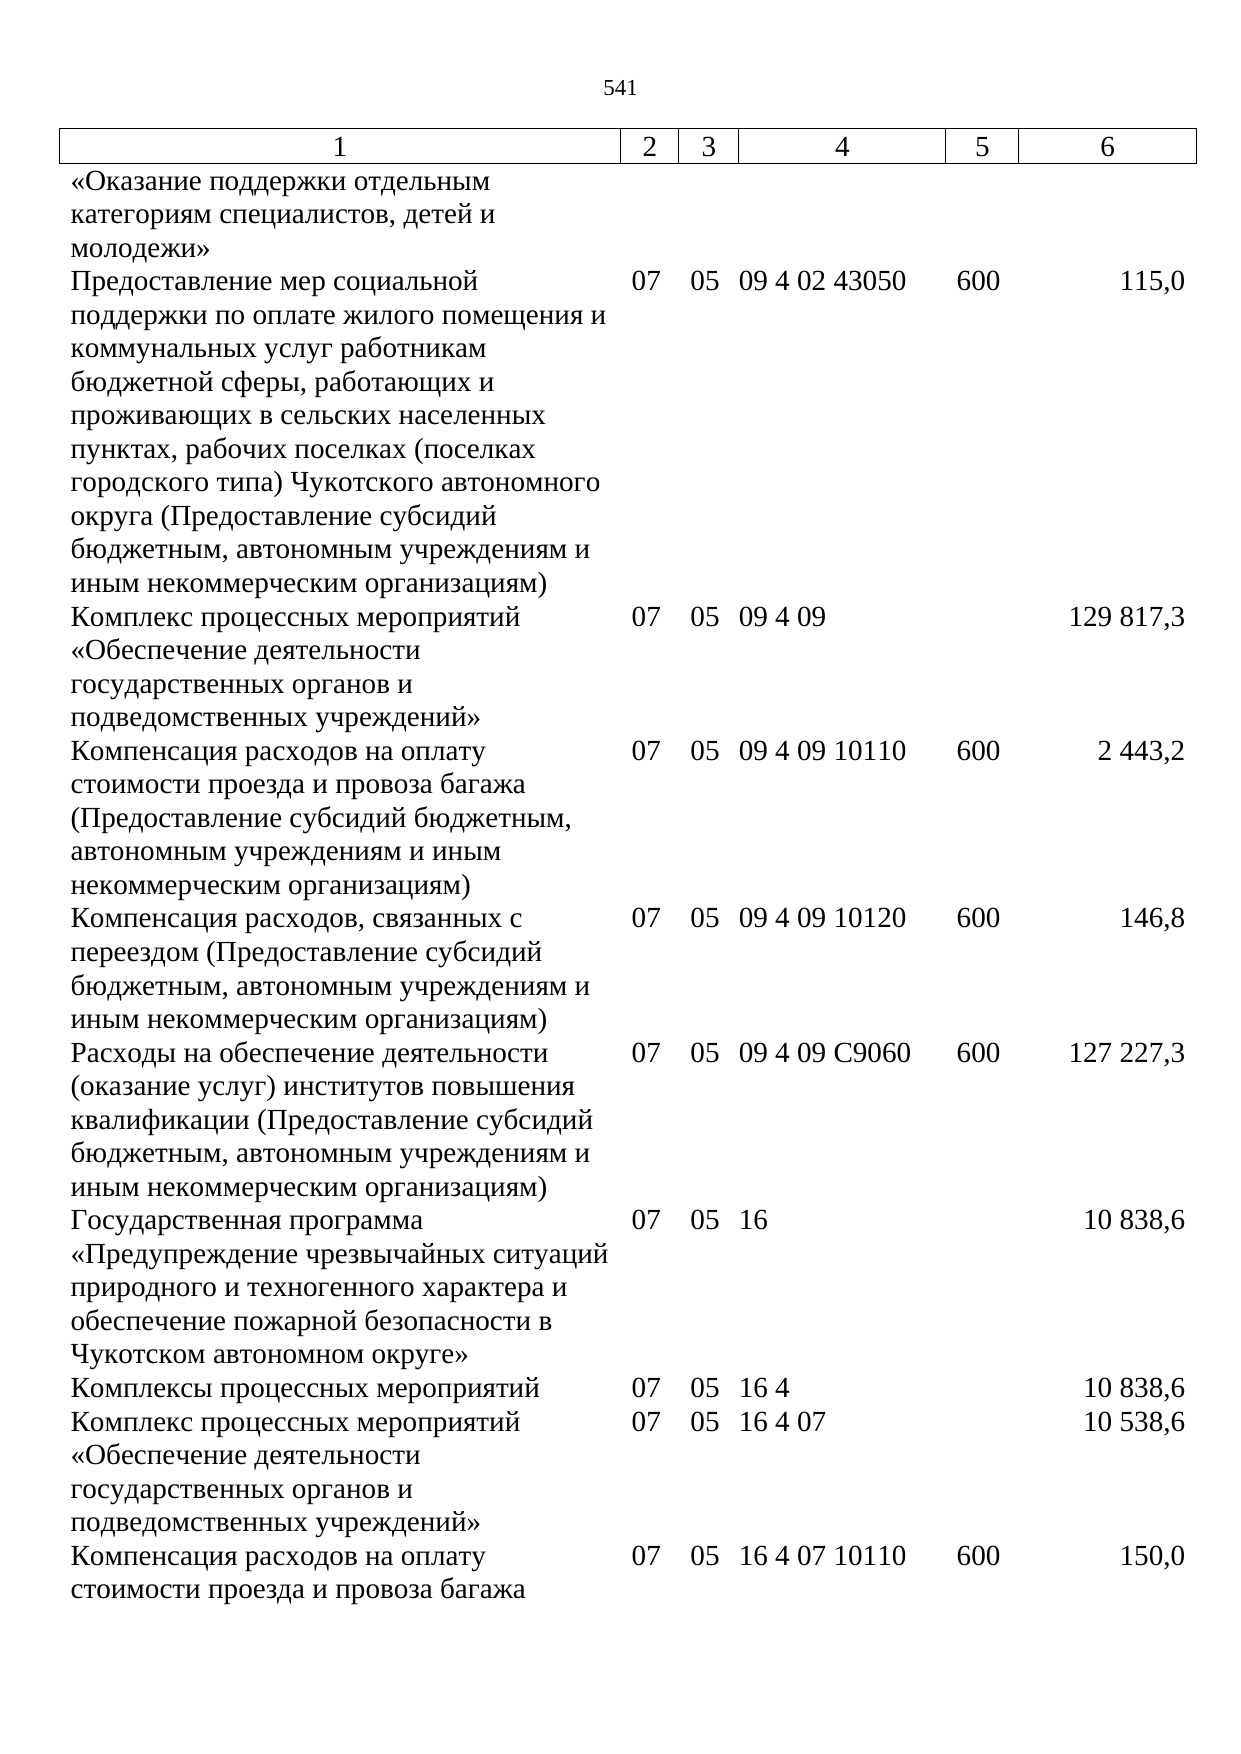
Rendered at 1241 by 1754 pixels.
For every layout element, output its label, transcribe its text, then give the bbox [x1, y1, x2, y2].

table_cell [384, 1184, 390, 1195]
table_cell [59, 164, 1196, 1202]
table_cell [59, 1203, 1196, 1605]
table_header 1 [60, 129, 620, 163]
table_header 4 [739, 129, 945, 163]
table_header 3 [679, 129, 738, 163]
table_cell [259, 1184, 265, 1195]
table_header 5 [946, 129, 1018, 163]
table_header 6 [1019, 129, 1196, 163]
table_header 2 [621, 129, 678, 163]
